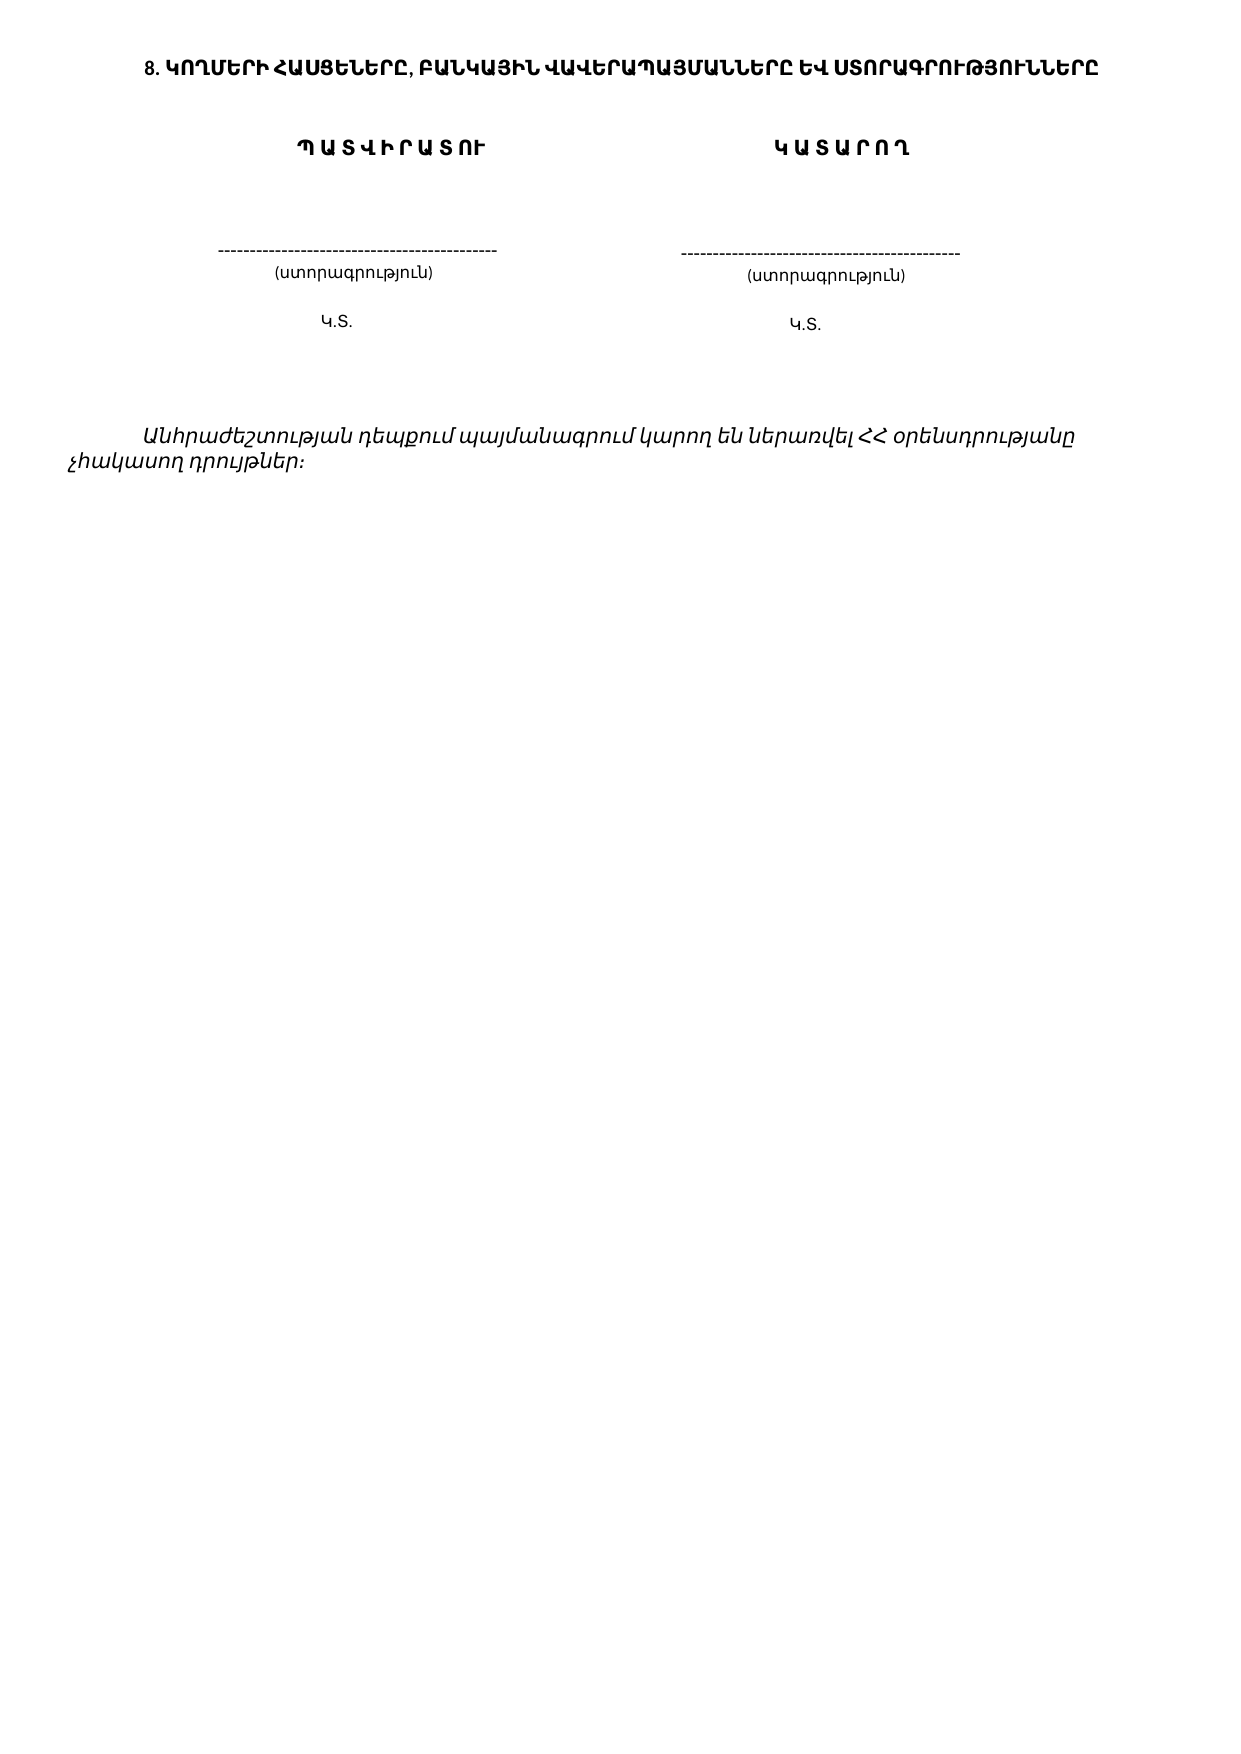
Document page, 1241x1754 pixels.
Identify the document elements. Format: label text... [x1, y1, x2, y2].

table_header Կ Ա Տ Ա Ր Ո Ղ -------------------------------------------- (ստորագրություն) Կ.Տ. [627, 135, 1056, 398]
text 8. ԿՈՂՄԵՐԻ ՀԱՍՑԵՆԵՐԸ, ԲԱՆԿԱՅԻՆ ՎԱՎԵՐԱՊԱՅՄԱՆՆԵՐԸ ԵՎ ՍՏՈՐԱԳՐՈՒԹՅՈՒՆՆԵՐԸ [69, 56, 1152, 81]
table_header Պ Ա Տ Վ Ի Ր Ա Տ ՈՒ -------------------------------------------- (ստորագրություն) Կ.Տ. [155, 135, 627, 398]
text Անհրաժեշտության դեպքում պայմանագրում կարող են ներառվել ՀՀ օրենսդրությանը չհակասող դրույթներ։ [69, 423, 1152, 474]
